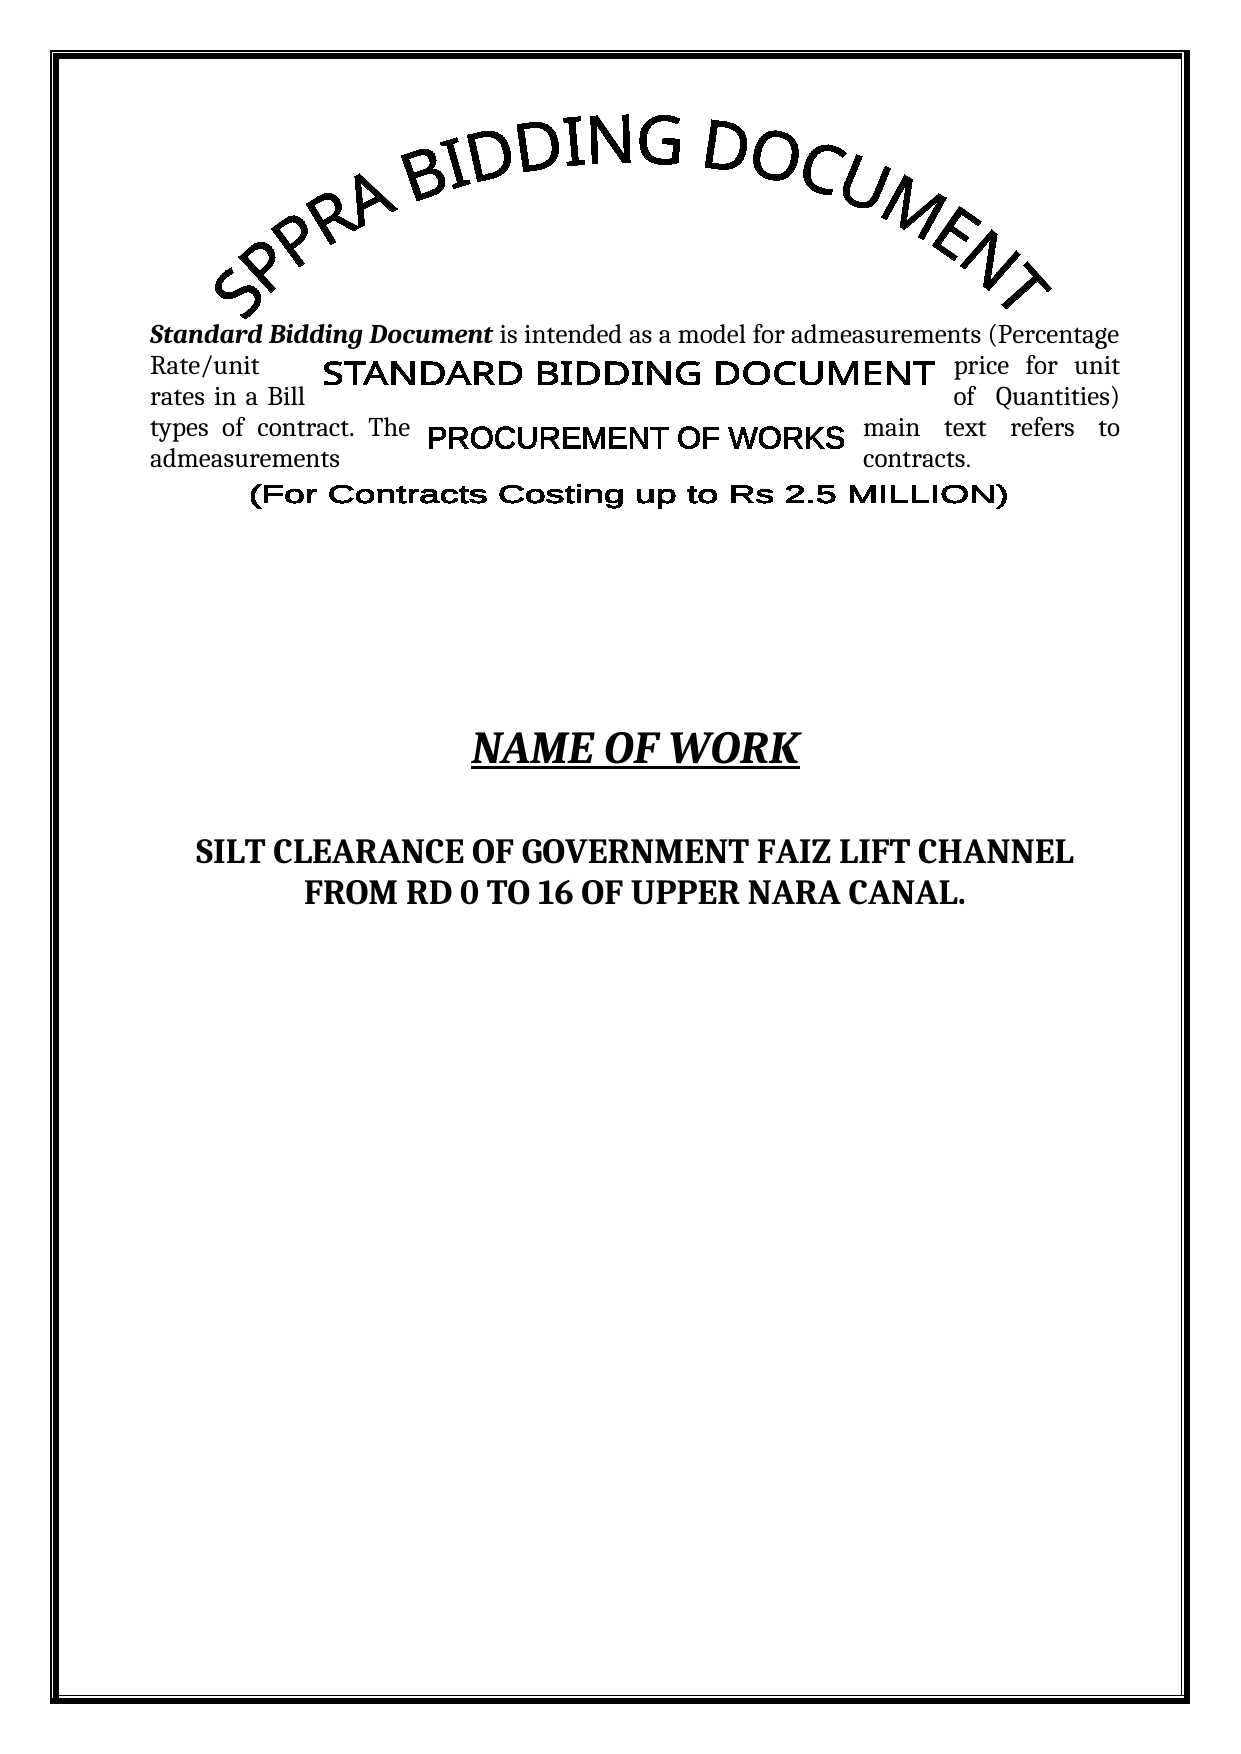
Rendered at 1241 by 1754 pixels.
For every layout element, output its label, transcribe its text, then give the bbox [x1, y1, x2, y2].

text Standard Bidding Document is intended as a model for admeasurements (Percentage Rate/unit price for unit rates in a Bill of Quantities) types of contract. The main text refers to admeasurements contracts. [150, 180, 1120, 475]
text Silt Clearance of Government Faiz Lift Channel from RD 0 to 16 of Upper Nara Canal. [150, 832, 1120, 913]
text Name of work [150, 722, 1120, 775]
